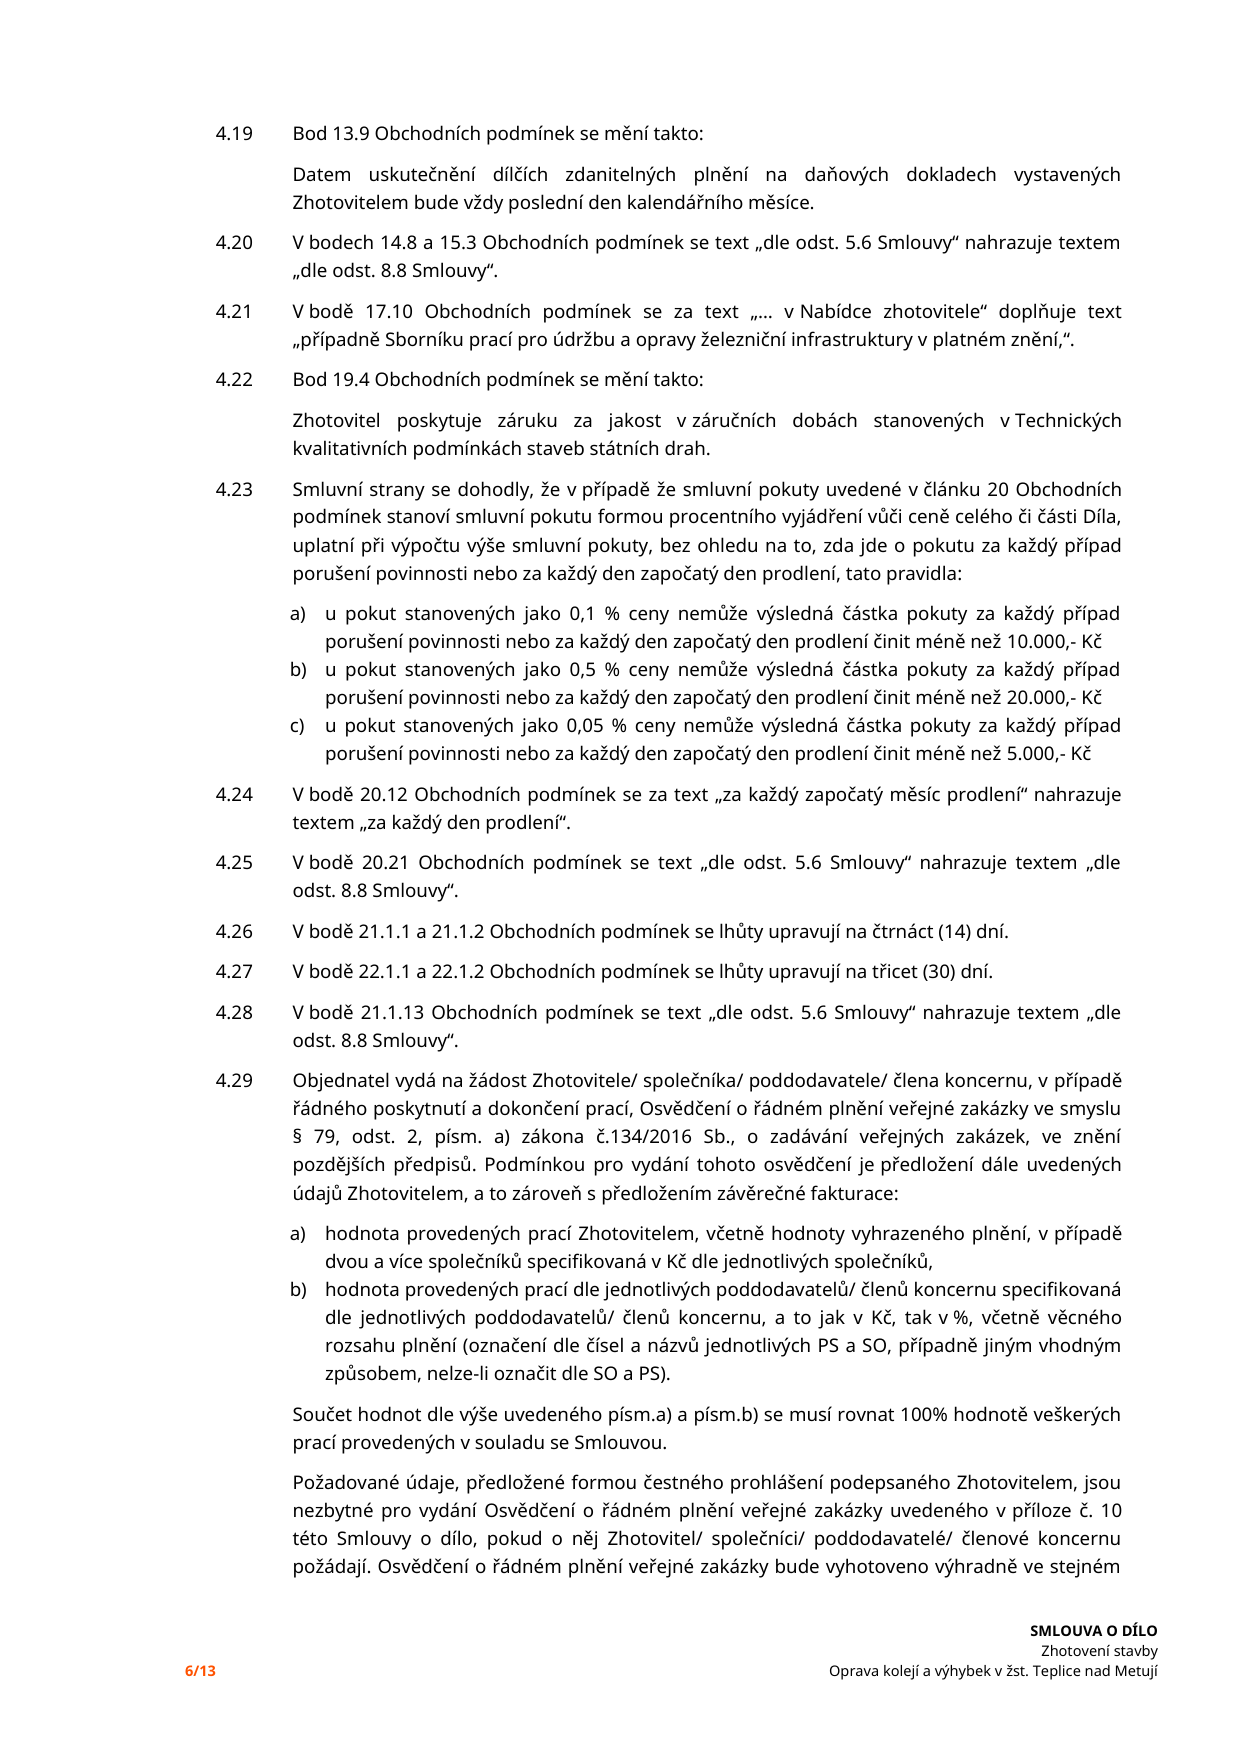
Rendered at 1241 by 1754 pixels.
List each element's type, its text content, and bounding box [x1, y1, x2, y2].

text Bod 19.4 Obchodních podmínek se mění takto: [216, 367, 1122, 392]
text Bod 13.9 Obchodních podmínek se mění takto: [216, 121, 1122, 146]
text V bodě 20.12 Obchodních podmínek se za text „za každý započatý měsíc prodlení“ nahrazuje textem „za každý den prodlení“. [216, 781, 1122, 834]
list Zhotovitel poskytuje záruku za jakost v záručních dobách stanovených v Technických kvalitativních podmínkách staveb státních drah. [292, 407, 1122, 461]
list Datem uskutečnění dílčích zdanitelných plnění na daňových dokladech vystavených Zhotovitelem bude vždy poslední den kalendářního měsíce. [292, 161, 1122, 215]
text V bodě 21.1.1 a 21.1.2 Obchodních podmínek se lhůty upravují na čtrnáct (14) dní. [216, 918, 1122, 944]
text V bodě 21.1.13 Obchodních podmínek se text „dle odst. 5.6 Smlouvy“ nahrazuje textem „dle odst. 8.8 Smlouvy“. [216, 999, 1122, 1053]
text V bodech 14.8 a 15.3 Obchodních podmínek se text „dle odst. 5.6 Smlouvy“ nahrazuje textem „dle odst. 8.8 Smlouvy“. [216, 230, 1122, 283]
text Součet hodnot dle výše uvedeného písm.a) a písm.b) se musí rovnat 100% hodnotě veškerých prací provedených v souladu se Smlouvou. [292, 1401, 1122, 1454]
text V bodě 22.1.1 a 22.1.2 Obchodních podmínek se lhůty upravují na třicet (30) dní. [216, 959, 1122, 984]
text V bodě 20.21 Obchodních podmínek se text „dle odst. 5.6 Smlouvy“ nahrazuje textem „dle odst. 8.8 Smlouvy“. [216, 849, 1122, 903]
list hodnota provedených prací Zhotovitelem, včetně hodnoty vyhrazeného plnění, v případě dvou a více společníků specifikovaná v Kč dle jednotlivých společníků, [289, 1220, 1122, 1274]
list hodnota provedených prací dle jednotlivých poddodavatelů/ členů koncernu specifikovaná dle jednotlivých poddodavatelů/ členů koncernu, a to jak v Kč, tak v %, včetně věcného rozsahu plnění (označení dle čísel a názvů jednotlivých PS a SO, případně jiným vhodným způsobem, nelze-li označit dle SO a PS). [289, 1276, 1122, 1386]
text u pokut stanovených jako 0,05 % ceny nemůže výsledná částka pokuty za každý případ porušení povinnosti nebo za každý den započatý den prodlení činit méně než 5.000,- Kč [289, 712, 1122, 766]
text Objednatel vydá na žádost Zhotovitele/ společníka/ poddodavatele/ člena koncernu, v případě řádného poskytnutí a dokončení prací, Osvědčení o řádném plnění veřejné zakázky ve smyslu § 79, odst. 2, písm. a) zákona č.134/2016 Sb., o zadávání veřejných zakázek, ve znění pozdějších předpisů. Podmínkou pro vydání tohoto osvědčení je předložení dále uvedených údajů Zhotovitelem, a to zároveň s předložením závěrečné fakturace: [216, 1068, 1122, 1205]
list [292, 1469, 1122, 1579]
list u pokut stanovených jako 0,1 % ceny nemůže výsledná částka pokuty za každý případ porušení povinnosti nebo za každý den započatý den prodlení činit méně než 10.000,- Kč [289, 600, 1122, 654]
text u pokut stanovených jako 0,5 % ceny nemůže výsledná částka pokuty za každý případ porušení povinnosti nebo za každý den započatý den prodlení činit méně než 20.000,- Kč [289, 656, 1122, 710]
text Smluvní strany se dohodly, že v případě že smluvní pokuty uvedené v článku 20 Obchodních podmínek stanoví smluvní pokutu formou procentního vyjádření vůči ceně celého či části Díla, uplatní při výpočtu výše smluvní pokuty, bez ohledu na to, zda jde o pokutu za každý případ porušení povinnosti nebo za každý den započatý den prodlení, tato pravidla: [216, 476, 1122, 585]
text V bodě 17.10 Obchodních podmínek se za text „… v Nabídce zhotovitele“ doplňuje text „případně Sborníku prací pro údržbu a opravy železniční infrastruktury v platném znění,“. [216, 298, 1122, 352]
